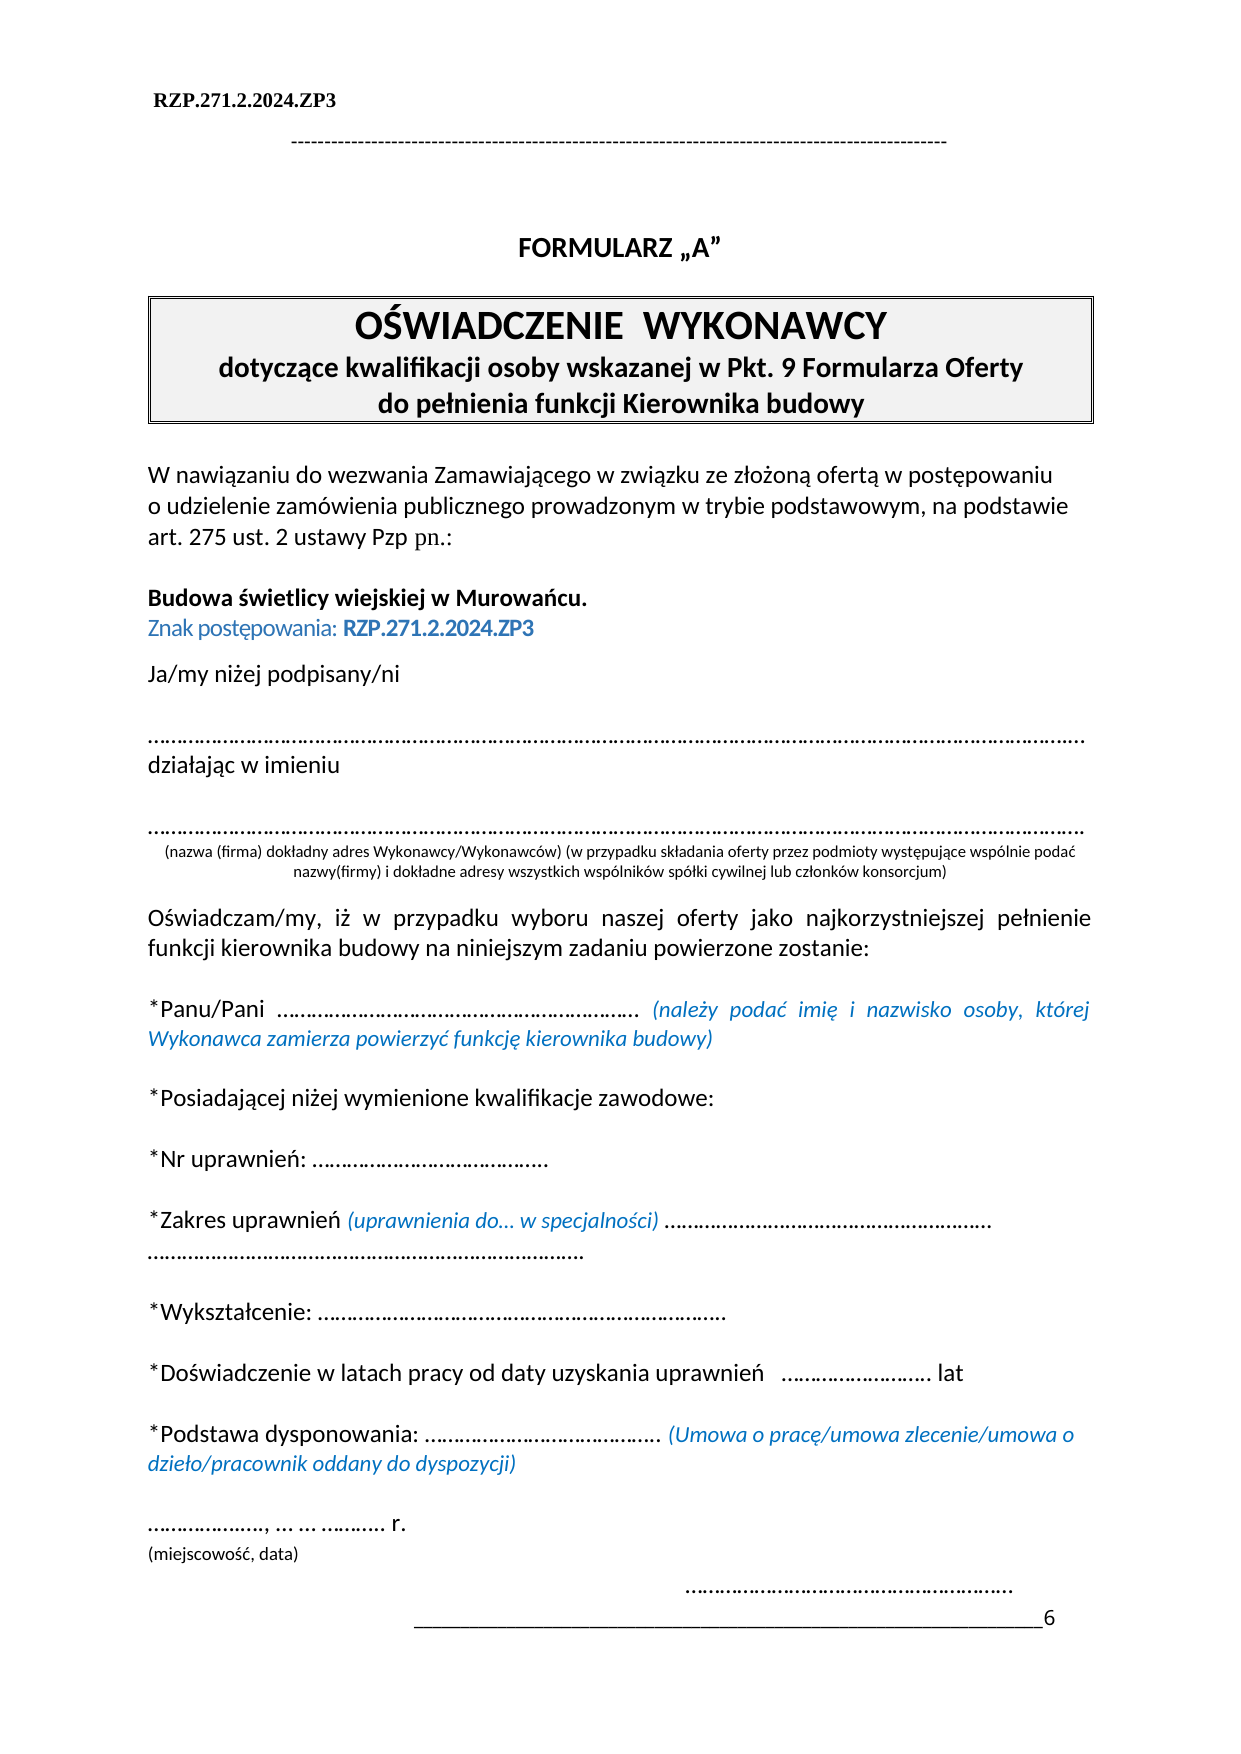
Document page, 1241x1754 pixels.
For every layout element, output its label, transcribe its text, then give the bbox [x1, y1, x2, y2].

text *Wykształcenie: …………………………………………………………….. [148, 1296, 1092, 1327]
text Oświadczam/my, iż w przypadku wyboru naszej oferty jako najkorzystniejszej pełnienie funkcji kierownika budowy na niniejszym zadaniu powierzone zostanie: [148, 902, 1092, 963]
list (miejscowość, data) [148, 1542, 1092, 1565]
text Znak postępowania: RZP.271.2.2024.ZP3 [148, 612, 1092, 643]
text *Podstawa dysponowania: ………………………………….. (Umowa o pracę/umowa zlecenie/umowa o dzieło/pracownik oddany do dyspozycji) [148, 1418, 1092, 1477]
table_header OŚWIADCZENIE WYKONAWCY dotyczące kwalifikacji osoby wskazanej w Pkt. 9 Formularza Oferty do pełnienia funkcji Kierownika budowy [151, 299, 1091, 421]
text działając w imieniu [148, 749, 1092, 780]
text Budowa świetlicy wiejskiej w Murowańcu. [148, 582, 1086, 612]
list ………………………………………………… [606, 1569, 1092, 1599]
list …………….…., … … ……….. r. [148, 1507, 1092, 1538]
text …………………………………………………………………………………………………………………………………………….… [148, 719, 1092, 749]
text W nawiązaniu do wezwania Zamawiającego w związku ze złożoną ofertą w postępowaniu o udzielenie zamówienia publicznego prowadzonym w trybie podstawowym, na podstawie art. 275 ust. 2 ustawy Pzp pn.: [148, 459, 1092, 551]
text Ja/my niżej podpisany/ni [148, 658, 1092, 688]
text *Zakres uprawnień (uprawnienia do… w specjalności) ………………………………………………… [148, 1205, 1092, 1235]
text (nazwa (firma) dokładny adres Wykonawcy/Wykonawców) (w przypadku składania oferty przez podmioty występujące wspólnie podać nazwy(firmy) i dokładne adresy wszystkich wspólników spółki cywilnej lub członków konsorcjum) [148, 841, 1092, 882]
text FORMULARZ „A” [148, 229, 1092, 265]
text …………………………………………………………………. [148, 1235, 1092, 1266]
text ………………………………………………………………………………………………………………………………………………. [148, 811, 1092, 841]
text *Panu/Pani ……………………………………………………… (należy podać imię i nazwisko osoby, której Wykonawca zamierza powierzyć funkcję kierownika budowy) [148, 993, 1092, 1052]
text *Posiadającej niżej wymienione kwalifikacje zawodowe: [148, 1083, 1092, 1113]
text *Nr uprawnień: ………………………………….. [148, 1144, 1092, 1174]
text *Doświadczenie w latach pracy od daty uzyskania uprawnień …………………….. lat [148, 1357, 1092, 1388]
